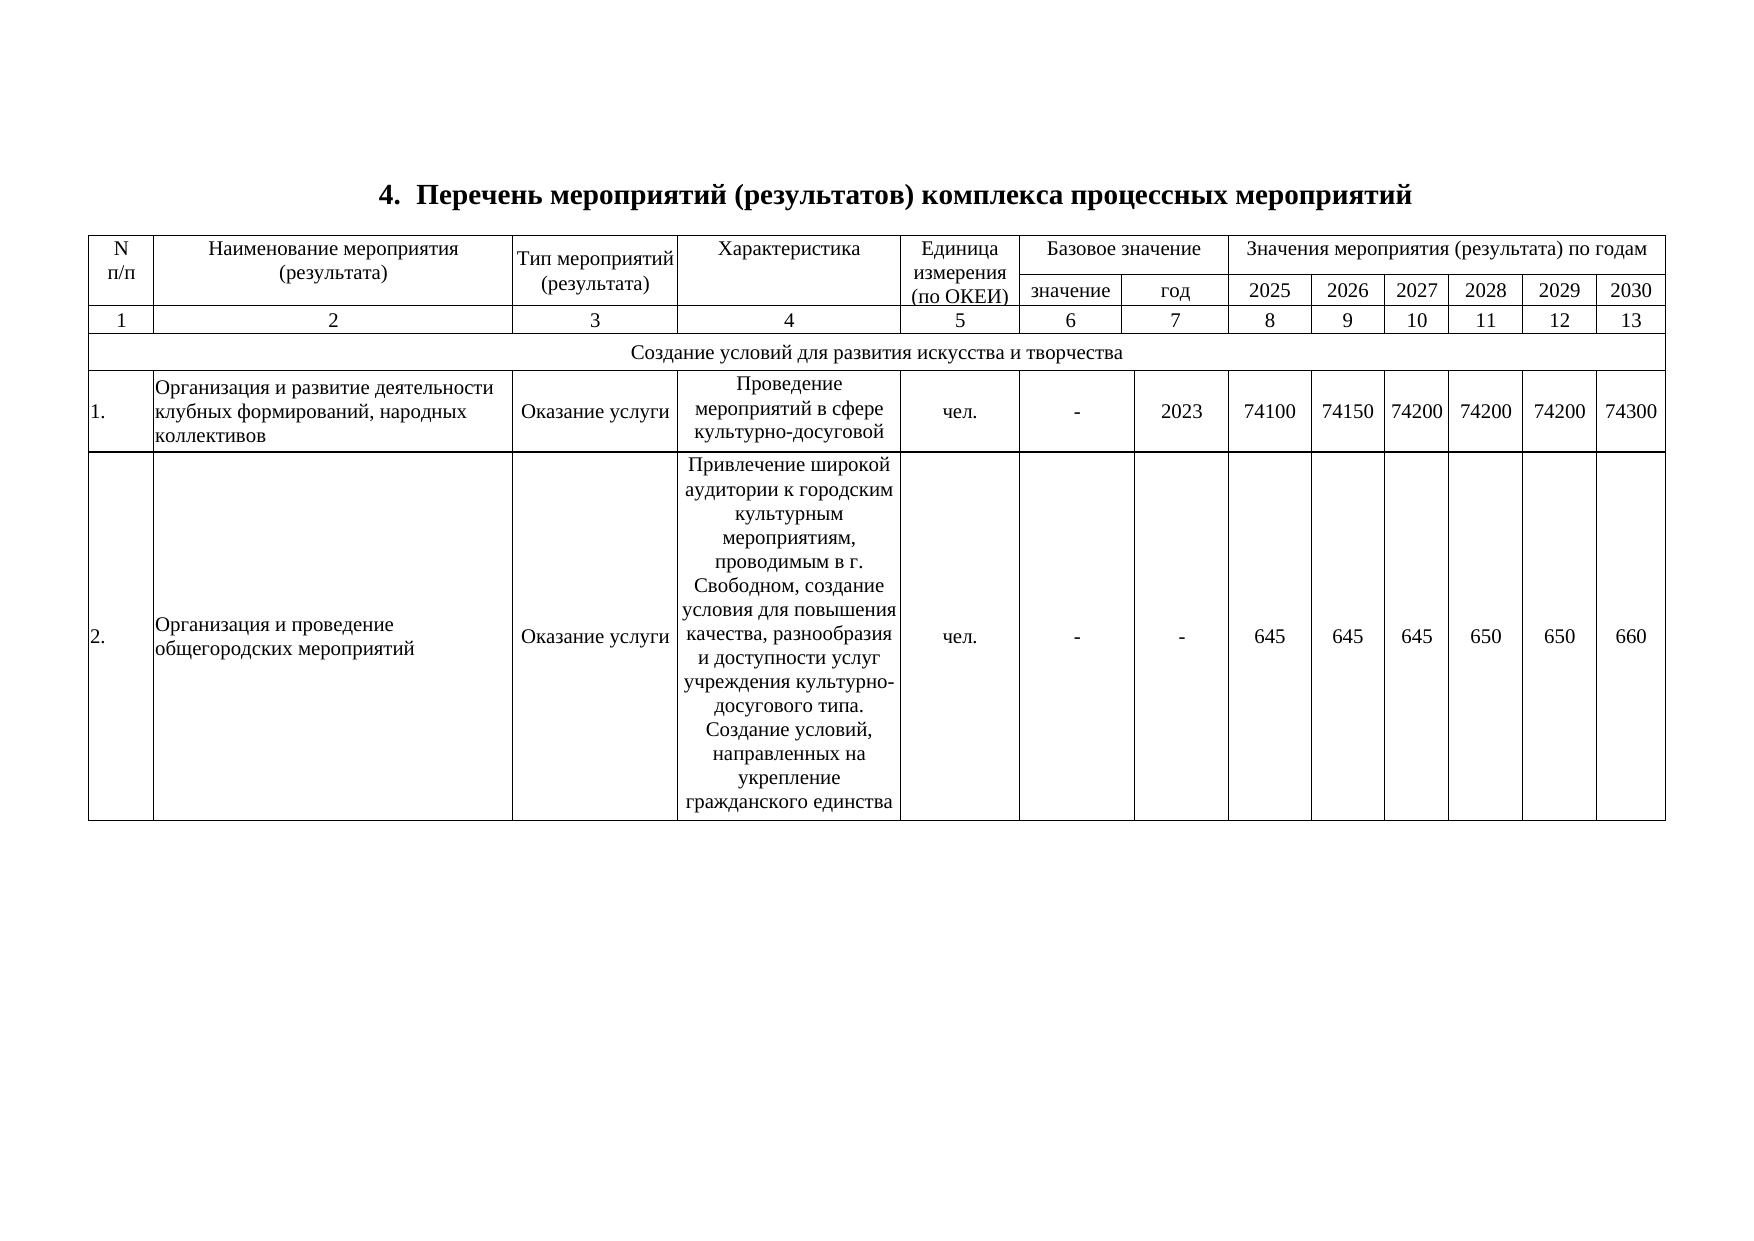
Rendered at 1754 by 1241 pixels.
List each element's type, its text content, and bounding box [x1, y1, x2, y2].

table_cell 1 [89, 306, 153, 333]
table_cell 7 [1122, 306, 1228, 333]
table_header Базовое значение [1020, 236, 1228, 274]
table_cell Организация и развитие деятельности клубных формирований, народных коллективов [154, 371, 512, 451]
table_cell 2026 [1312, 275, 1384, 305]
table_cell чел. [901, 371, 1019, 451]
table_header Тип мероприятий (результата) [513, 236, 677, 305]
table_cell Организация и проведение общегородских мероприятий [154, 453, 512, 820]
table_cell 74200 [1523, 371, 1596, 451]
table_cell Проведение мероприятий в сфере культурно-досуговой деятельности [678, 371, 900, 451]
table_cell 650 [1523, 453, 1596, 820]
table_cell значение [1020, 275, 1121, 305]
table_cell 2023 [1135, 371, 1228, 451]
table_cell 645 [1229, 453, 1311, 820]
table_cell - [1020, 453, 1134, 820]
table_cell 11 [1449, 306, 1522, 333]
table_header N п/п [89, 236, 153, 305]
table_cell 8 [1229, 306, 1311, 333]
table_header Значения мероприятия (результата) по годам [1229, 236, 1665, 274]
table_cell 74200 [1385, 371, 1448, 451]
table_cell 74200 [1449, 371, 1522, 451]
table_cell 12 [1523, 306, 1596, 333]
table_cell 660 [1597, 453, 1665, 820]
table_cell 2 [154, 306, 512, 333]
table_header Единица измерения (по ОКЕИ) [901, 236, 1019, 305]
table_cell 13 [1597, 306, 1665, 333]
table_cell Оказание услуги [513, 371, 677, 451]
table_cell 2030 [1597, 275, 1665, 305]
table_cell 2027 [1385, 275, 1448, 305]
table_cell 5 [901, 306, 1019, 333]
table_cell 74100 [1229, 371, 1311, 451]
table_cell 74300 [1597, 371, 1665, 451]
table_cell 645 [1312, 453, 1384, 820]
table_cell 10 [1385, 306, 1448, 333]
table_cell 9 [1312, 306, 1384, 333]
table_cell 2028 [1449, 275, 1522, 305]
table_cell 2. [89, 453, 153, 820]
table_cell 6 [1020, 306, 1121, 333]
table_cell - [1020, 371, 1134, 451]
table_cell 3 [513, 306, 677, 333]
list Перечень мероприятий (результатов) комплекса процессных мероприятий [126, 177, 1665, 211]
table_cell чел. [901, 453, 1019, 820]
table_cell 2025 [1229, 275, 1311, 305]
table_cell Создание условий для развития искусства и творчества [89, 334, 1665, 370]
table_header Наименование мероприятия (результата) [154, 236, 512, 305]
table_header Характеристика [678, 236, 900, 305]
table_cell 650 [1449, 453, 1522, 820]
table_cell - [1135, 453, 1228, 820]
table_cell 2029 [1523, 275, 1596, 305]
table_cell 74150 [1312, 371, 1384, 451]
table_cell 1. [89, 371, 153, 451]
table_cell 645 [1385, 453, 1448, 820]
table_cell 4 [678, 306, 900, 333]
table_cell Привлечение широкой аудитории к городским культурным мероприятиям, проводимым в г. Свободном, создание условия для повышения качества, разнообразия и доступности услуг учреждения культурно-досугового типа. Создание условий, направленных на укрепление гражданского единства многонационального народа РФ. [678, 453, 900, 820]
table_cell Оказание услуги [513, 453, 677, 820]
table_cell год [1122, 275, 1228, 305]
